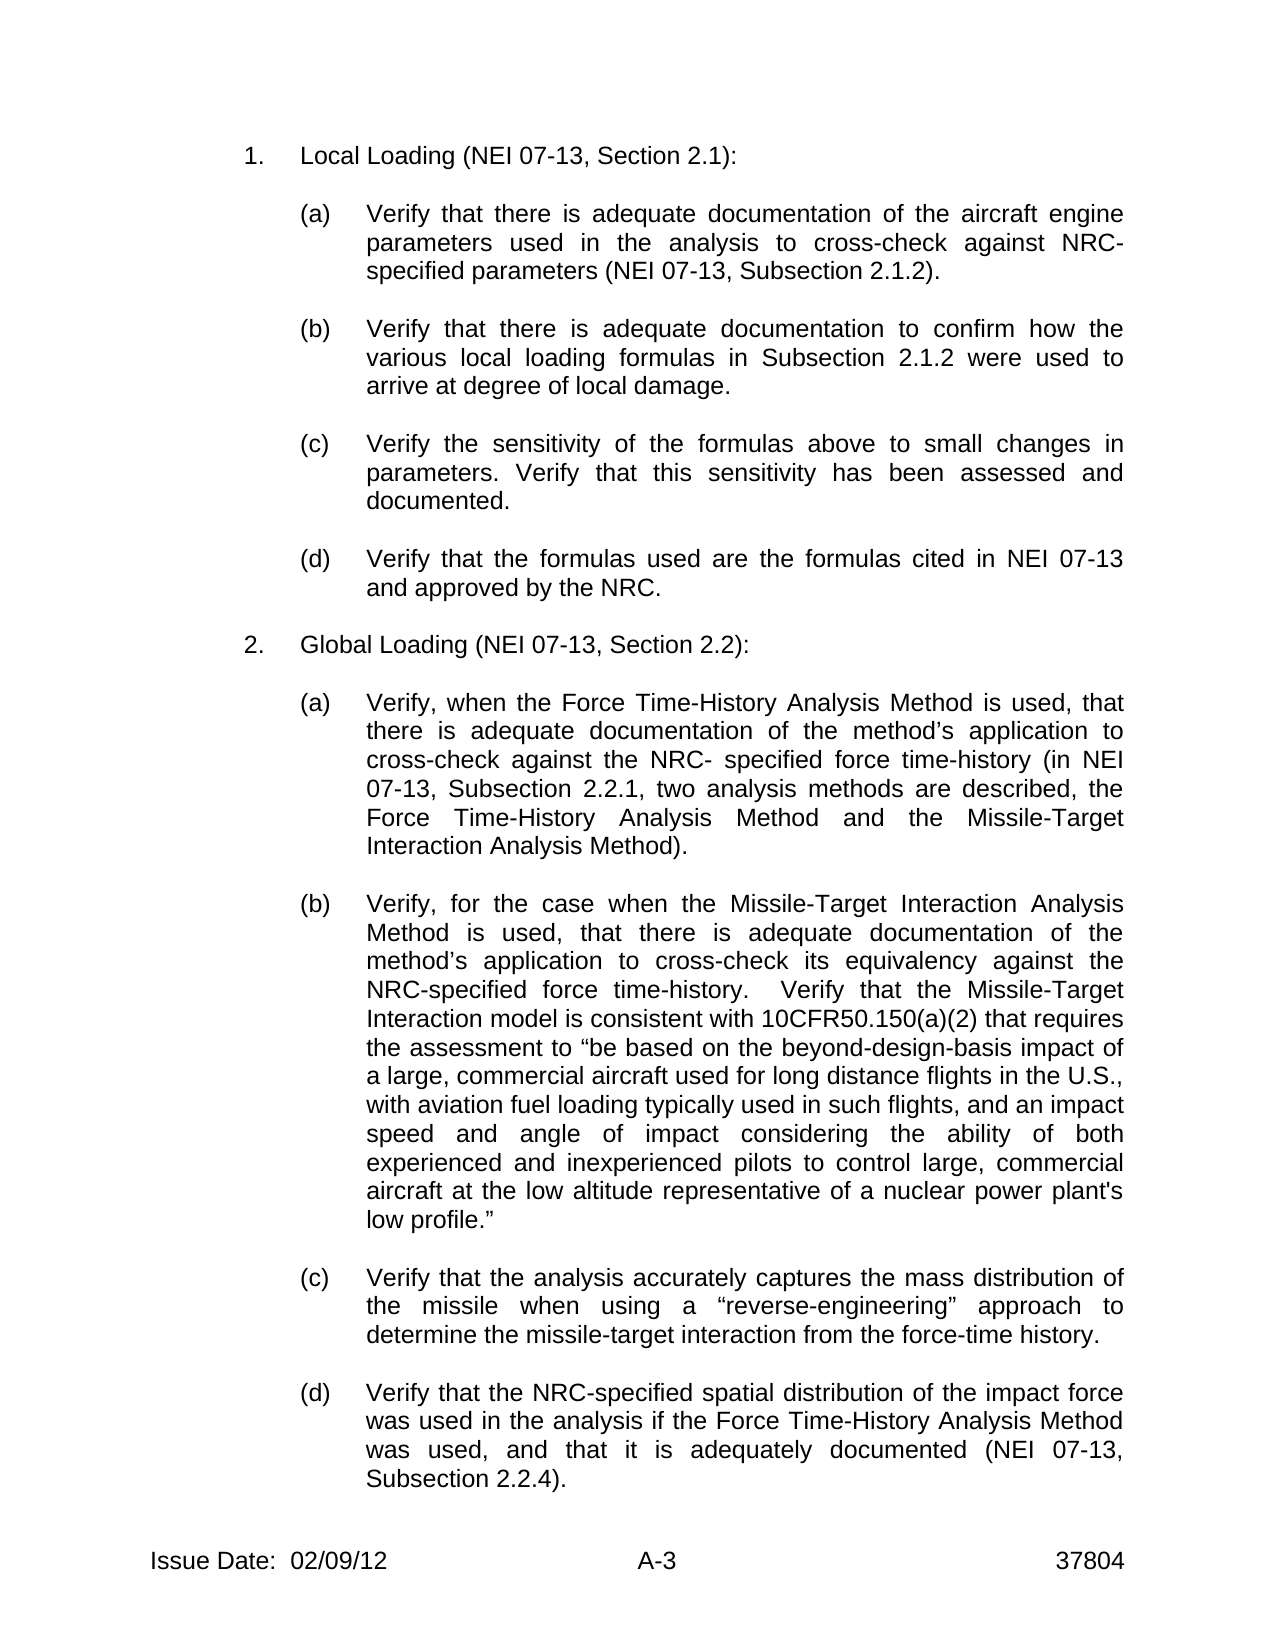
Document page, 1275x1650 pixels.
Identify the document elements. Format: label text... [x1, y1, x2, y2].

list Verify that the formulas used are the formulas cited in NEI 07-13 and approved by the NRC. [300, 544, 1125, 601]
list Local Loading (NEI 07-13, Section 2.1): [244, 141, 1125, 170]
list Verify, when the Force Time-History Analysis Method is used, that there is adequate documentation of the method’s application to cross-check against the NRC- specified force time-history (in NEI 07-13, Subsection 2.2.1, two analysis methods are described, the Force Time-History Analysis Method and the Missile-Target Interaction Analysis Method). [300, 687, 1125, 860]
list Global Loading (NEI 07-13, Section 2.2): [244, 630, 1125, 659]
list Verify that the analysis accurately captures the mass distribution of the missile when using a “reverse-engineering” approach to determine the missile-target interaction from the force-time history. [300, 1262, 1125, 1349]
list Verify that the NRC-specified spatial distribution of the impact force was used in the analysis if the Force Time-History Analysis Method was used, and that it is adequately documented (NEI 07-13, Subsection 2.2.4). [300, 1377, 1125, 1492]
list Verify that there is adequate documentation of the aircraft engine parameters used in the analysis to cross-check against NRC-specified parameters (NEI 07-13, Subsection 2.1.2). [300, 199, 1125, 285]
list Verify that there is adequate documentation to confirm how the various local loading formulas in Subsection 2.1.2 were used to arrive at degree of local damage. [300, 314, 1125, 400]
list Verify, for the case when the Missile-Target Interaction Analysis Method is used, that there is adequate documentation of the method’s application to cross-check its equivalency against the NRC-specified force time-history. Verify that the Missile-Target Interaction model is consistent with 10CFR50.150(a)(2) that requires the assessment to “be based on the beyond-design-basis impact of a large, commercial aircraft used for long distance flights in the U.S., with aviation fuel loading typically used in such flights, and an impact speed and angle of impact considering the ability of both experienced and inexperienced pilots to control large, commercial aircraft at the low altitude representative of a nuclear power plant's low profile.” [300, 889, 1125, 1234]
list Verify the sensitivity of the formulas above to small changes in parameters. Verify that this sensitivity has been assessed and documented. [300, 429, 1125, 515]
